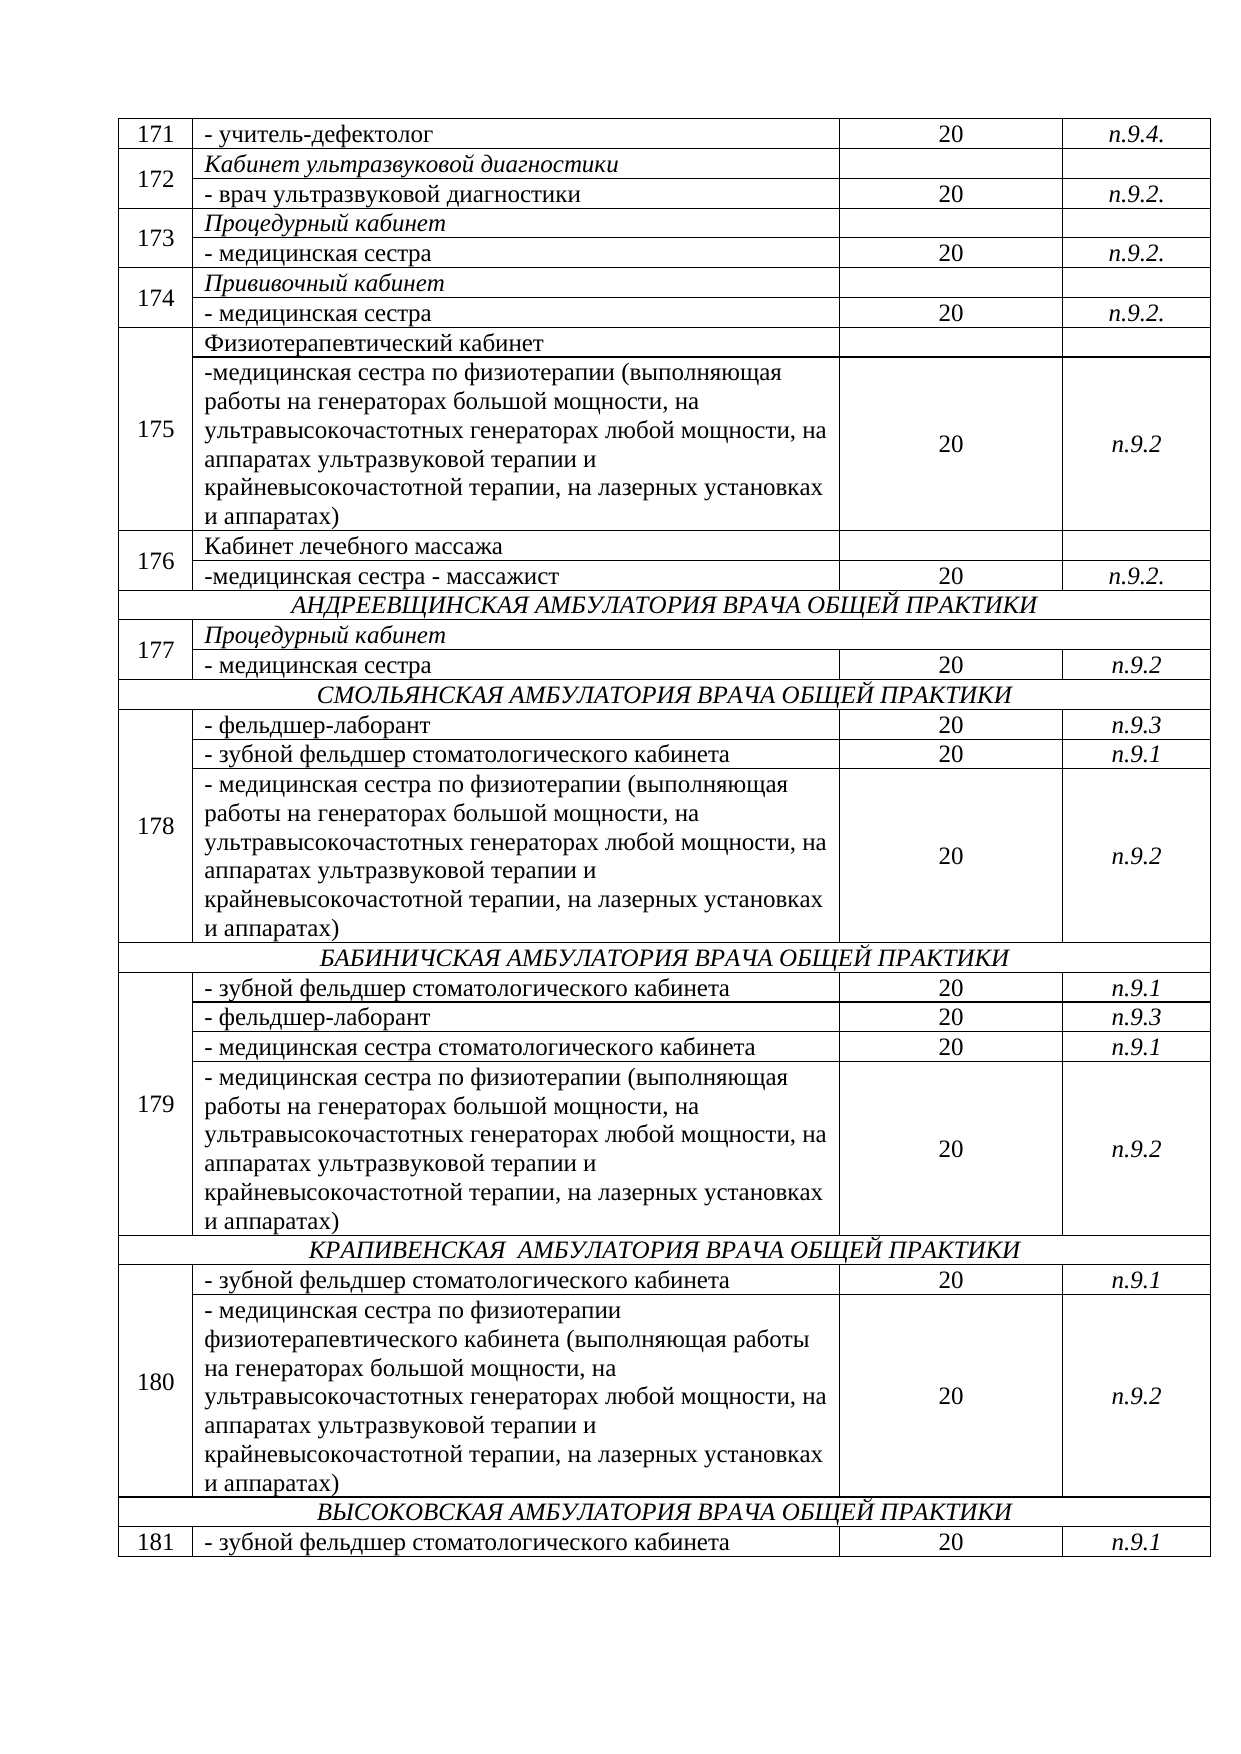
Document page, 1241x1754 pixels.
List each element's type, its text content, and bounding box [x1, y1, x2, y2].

table_cell 20 [840, 238, 1062, 267]
table_cell 20 [840, 298, 1062, 327]
table_cell Физиотерапевтический кабинет [193, 328, 839, 356]
table_cell п.9.1 [1063, 973, 1210, 1001]
table_cell 180 [119, 1265, 192, 1496]
table_cell КРАПИВЕНСКАЯ АМБУЛАТОРИЯ ВРАЧА ОБЩЕЙ ПРАКТИКИ [119, 1236, 1210, 1264]
table_cell п.9.2. [1063, 179, 1210, 207]
table_cell 20 [840, 1003, 1062, 1031]
table_cell - врач ультразвуковой диагностики [193, 179, 839, 207]
table_cell [840, 209, 1062, 237]
table_cell п.9.2. [1063, 238, 1210, 267]
table_cell [1063, 209, 1210, 237]
table_cell п.9.1 [1063, 740, 1210, 768]
table_cell [1063, 328, 1210, 356]
table_cell п.9.2. [1063, 298, 1210, 327]
table_cell 20 [840, 1062, 1062, 1234]
table_cell - зубной фельдшер стоматологического кабинета [193, 973, 839, 1001]
table_cell - медицинская сестра [193, 238, 839, 267]
table_cell 179 [119, 973, 192, 1234]
table_cell п.9.2 [1063, 650, 1210, 679]
table_cell 172 [119, 149, 192, 207]
table_cell 177 [119, 620, 192, 679]
table_cell Прививочный кабинет [193, 268, 839, 297]
table_cell п.9.2 [1063, 1062, 1210, 1234]
table_cell 20 [840, 1032, 1062, 1061]
table_cell 20 [840, 1295, 1062, 1496]
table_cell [193, 1295, 839, 1496]
table_cell п.9.3 [1063, 1003, 1210, 1031]
table_cell [840, 149, 1062, 178]
table_cell - медицинская сестра [193, 650, 839, 679]
table_cell п.9.4. [1063, 119, 1210, 148]
table_cell -медицинская сестра - массажист [193, 561, 839, 589]
table_cell 20 [840, 561, 1062, 589]
table_cell -медицинская сестра по физиотерапии (выполняющая работы на генераторах большой мощности, на ультравысокочастотных генераторах любой мощности, на аппаратах ультразвуковой терапии и крайневысокочастотной терапии, на лазерных установках и аппаратах) [193, 358, 839, 530]
table_cell - учитель-дефектолог [193, 119, 839, 148]
table_cell 175 [119, 328, 192, 530]
table_cell БАБИНИЧСКАЯ АМБУЛАТОРИЯ ВРАЧА ОБЩЕЙ ПРАКТИКИ [119, 943, 1210, 972]
table_cell 20 [840, 179, 1062, 207]
table_cell 171 [119, 119, 192, 148]
table_cell 20 [840, 973, 1062, 1001]
table_cell 181 [119, 1527, 192, 1556]
table_cell п.9.2. [1063, 561, 1210, 589]
table_cell 20 [840, 769, 1062, 942]
table_cell п.9.2 [1063, 1295, 1210, 1496]
table_cell [1063, 149, 1210, 178]
table_cell 20 [840, 1527, 1062, 1556]
table_cell - медицинская сестра стоматологического кабинета [193, 1032, 839, 1061]
table_cell [840, 531, 1062, 560]
table_cell 178 [119, 710, 192, 942]
table_cell - зубной фельдшер стоматологического кабинета [193, 740, 839, 768]
table_cell - медицинская сестра по физиотерапии (выполняющая работы на генераторах большой мощности, на ультравысокочастотных генераторах любой мощности, на аппаратах ультразвуковой терапии и крайневысокочастотной терапии, на лазерных установках и аппаратах) [193, 769, 839, 942]
table_cell Процедурный кабинет [193, 620, 1210, 649]
table_cell 20 [840, 740, 1062, 768]
table_cell 20 [840, 358, 1062, 530]
table_cell - зубной фельдшер стоматологического кабинета [193, 1527, 839, 1556]
table_cell Процедурный кабинет [193, 209, 839, 237]
table_cell п.9.2 [1063, 358, 1210, 530]
table_cell 173 [119, 209, 192, 267]
table_cell СМОЛЬЯНСКАЯ АМБУЛАТОРИЯ ВРАЧА ОБЩЕЙ ПРАКТИКИ [119, 680, 1210, 709]
table_cell 20 [840, 650, 1062, 679]
table_cell ВЫСОКОВСКАЯ АМБУЛАТОРИЯ ВРАЧА ОБЩЕЙ ПРАКТИКИ [119, 1498, 1210, 1526]
table_cell [1063, 268, 1210, 297]
table_cell [840, 328, 1062, 356]
table_cell АНДРЕЕВЩИНСКАЯ АМБУЛАТОРИЯ ВРАЧА ОБЩЕЙ ПРАКТИКИ [119, 591, 1210, 619]
table_cell - фельдшер-лаборант [193, 710, 839, 738]
table_cell [1063, 531, 1210, 560]
table_cell - медицинская сестра по физиотерапии (выполняющая работы на генераторах большой мощности, на ультравысокочастотных генераторах любой мощности, на аппаратах ультразвуковой терапии и крайневысокочастотной терапии, на лазерных установках и аппаратах) [193, 1062, 839, 1234]
table_cell [840, 268, 1062, 297]
table_cell п.9.3 [1063, 710, 1210, 738]
table_cell п.9.1 [1063, 1527, 1210, 1556]
table_cell п.9.1 [1063, 1032, 1210, 1061]
table_cell 20 [840, 710, 1062, 738]
table_cell - медицинская сестра [193, 298, 839, 327]
table_cell 20 [840, 119, 1062, 148]
table_cell п.9.1 [1063, 1265, 1210, 1294]
table_cell 20 [840, 1265, 1062, 1294]
table_cell Кабинет лечебного массажа [193, 531, 839, 560]
table_cell - фельдшер-лаборант [193, 1003, 839, 1031]
table_cell 174 [119, 268, 192, 327]
table_cell п.9.2 [1063, 769, 1210, 942]
table_cell - зубной фельдшер стоматологического кабинета [193, 1265, 839, 1294]
table_cell Кабинет ультразвуковой диагностики [193, 149, 839, 178]
table_cell 176 [119, 531, 192, 589]
